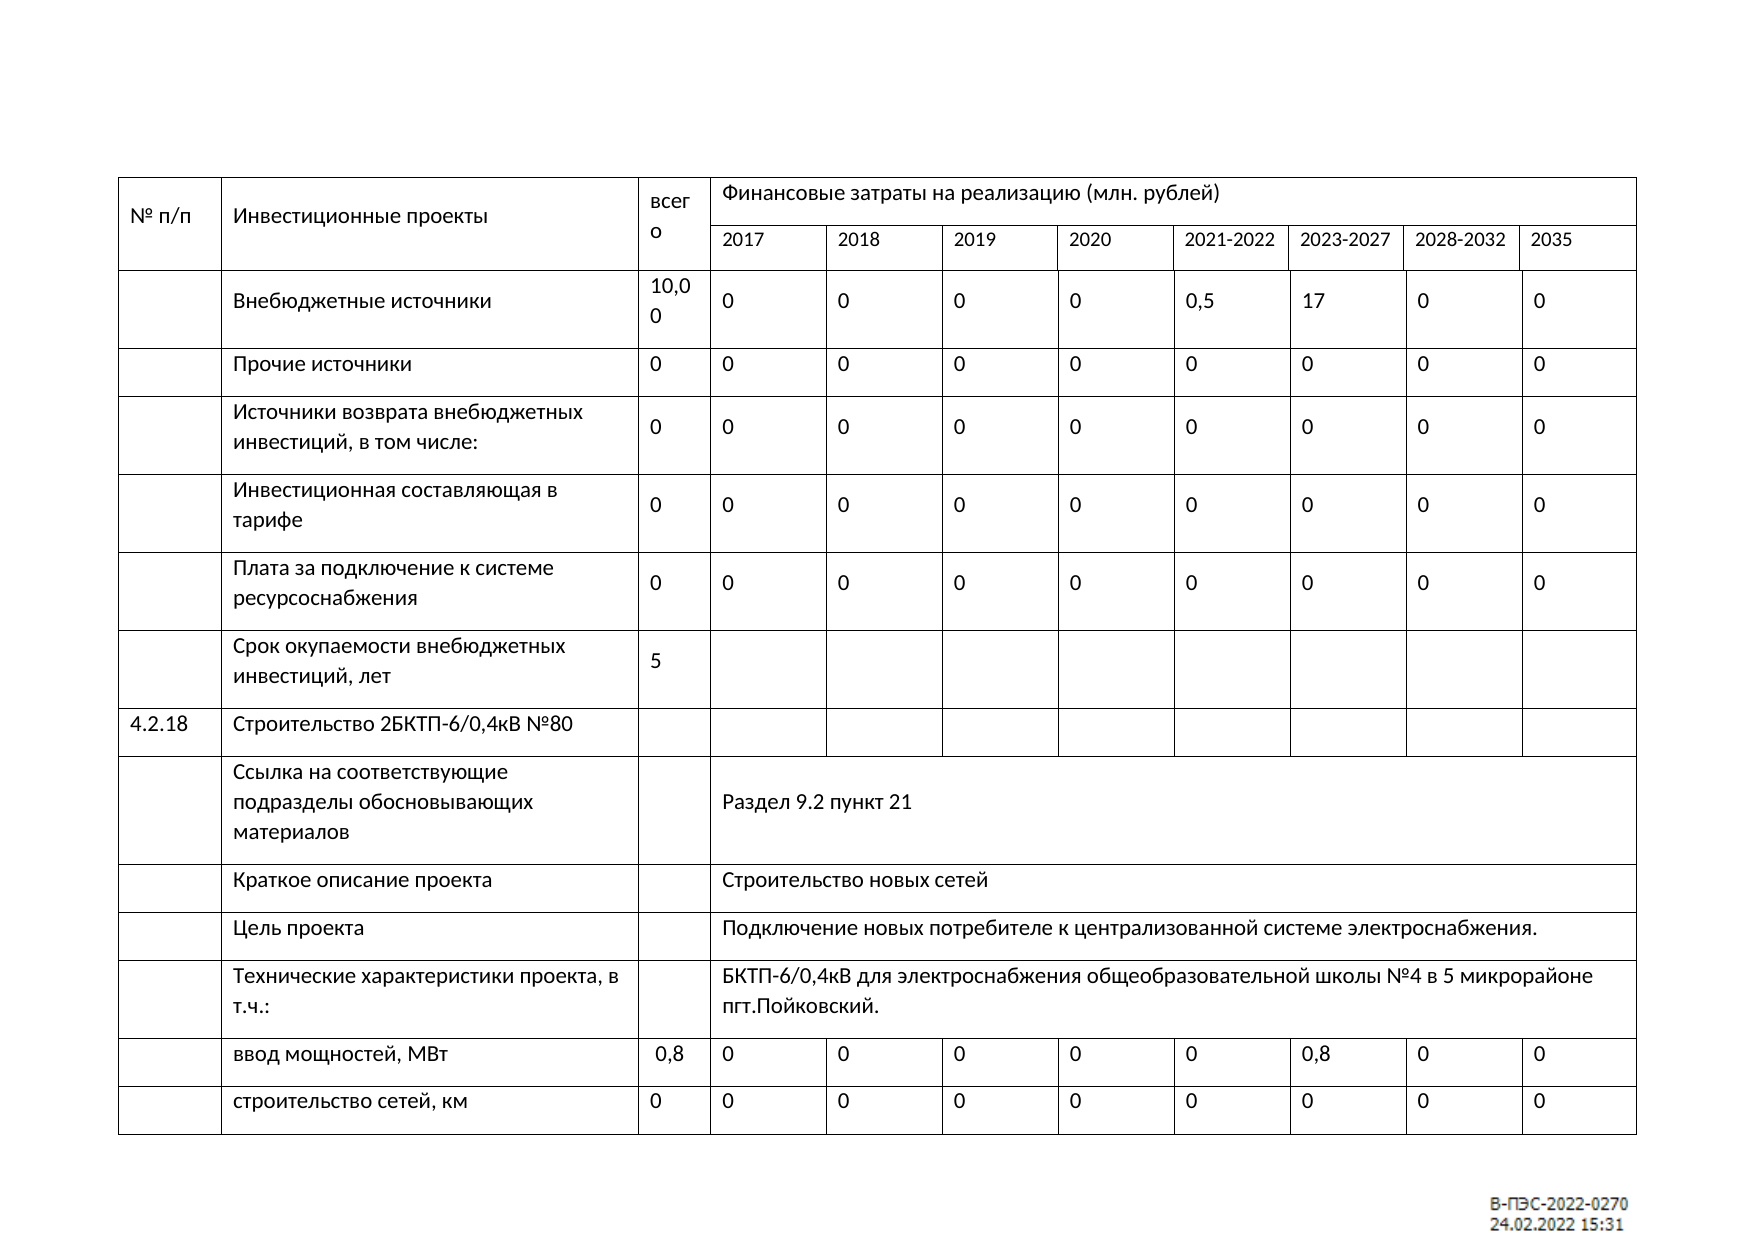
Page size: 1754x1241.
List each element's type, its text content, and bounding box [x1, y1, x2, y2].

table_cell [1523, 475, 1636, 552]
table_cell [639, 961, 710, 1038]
table_cell 2020 [1058, 226, 1173, 270]
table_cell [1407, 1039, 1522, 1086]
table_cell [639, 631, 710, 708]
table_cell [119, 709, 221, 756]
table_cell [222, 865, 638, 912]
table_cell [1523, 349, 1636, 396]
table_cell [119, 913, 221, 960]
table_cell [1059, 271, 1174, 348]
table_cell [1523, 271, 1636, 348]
table_cell 2035 [1520, 226, 1636, 270]
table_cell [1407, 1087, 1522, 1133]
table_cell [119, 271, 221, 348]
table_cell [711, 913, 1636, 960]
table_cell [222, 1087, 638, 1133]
table_cell 2017 [711, 226, 826, 270]
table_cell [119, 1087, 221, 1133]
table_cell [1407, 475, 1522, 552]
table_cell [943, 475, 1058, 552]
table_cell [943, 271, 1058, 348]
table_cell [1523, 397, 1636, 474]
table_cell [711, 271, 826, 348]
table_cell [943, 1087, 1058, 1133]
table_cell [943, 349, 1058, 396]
picture [1488, 1193, 1636, 1234]
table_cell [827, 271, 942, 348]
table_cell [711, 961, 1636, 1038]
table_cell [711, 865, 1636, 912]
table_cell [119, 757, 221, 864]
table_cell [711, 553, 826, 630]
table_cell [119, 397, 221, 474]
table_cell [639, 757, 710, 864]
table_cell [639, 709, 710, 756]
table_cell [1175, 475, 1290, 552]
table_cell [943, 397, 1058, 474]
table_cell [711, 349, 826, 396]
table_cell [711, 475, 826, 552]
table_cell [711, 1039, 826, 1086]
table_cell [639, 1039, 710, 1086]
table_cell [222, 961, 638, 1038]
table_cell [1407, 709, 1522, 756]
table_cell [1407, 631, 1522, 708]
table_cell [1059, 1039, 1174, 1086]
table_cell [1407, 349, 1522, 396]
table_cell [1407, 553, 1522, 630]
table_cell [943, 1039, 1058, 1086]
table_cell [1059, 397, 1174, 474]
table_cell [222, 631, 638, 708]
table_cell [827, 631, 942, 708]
table_cell 2018 [827, 226, 942, 270]
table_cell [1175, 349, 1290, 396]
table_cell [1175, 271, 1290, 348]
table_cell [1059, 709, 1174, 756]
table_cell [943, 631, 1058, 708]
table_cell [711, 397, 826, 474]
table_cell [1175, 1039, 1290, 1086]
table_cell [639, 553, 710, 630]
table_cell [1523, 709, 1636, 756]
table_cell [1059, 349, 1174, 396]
table_header всего [639, 178, 710, 270]
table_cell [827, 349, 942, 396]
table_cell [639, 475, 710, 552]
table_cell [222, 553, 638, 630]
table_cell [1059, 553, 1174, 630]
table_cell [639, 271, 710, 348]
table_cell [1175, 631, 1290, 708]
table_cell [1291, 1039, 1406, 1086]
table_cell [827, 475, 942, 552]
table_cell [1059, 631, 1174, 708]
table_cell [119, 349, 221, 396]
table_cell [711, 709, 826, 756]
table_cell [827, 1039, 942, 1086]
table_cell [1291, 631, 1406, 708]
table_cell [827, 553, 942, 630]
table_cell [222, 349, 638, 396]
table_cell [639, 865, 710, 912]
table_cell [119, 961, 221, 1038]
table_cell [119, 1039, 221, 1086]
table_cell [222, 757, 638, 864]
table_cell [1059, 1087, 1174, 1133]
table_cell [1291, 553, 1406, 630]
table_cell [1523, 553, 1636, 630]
table_header № п/п [119, 178, 221, 270]
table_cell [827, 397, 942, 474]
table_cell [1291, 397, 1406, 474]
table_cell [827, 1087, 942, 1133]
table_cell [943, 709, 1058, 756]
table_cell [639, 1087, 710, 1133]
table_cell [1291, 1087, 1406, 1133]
table_cell 2019 [943, 226, 1057, 270]
table_cell 2023-2027 [1289, 226, 1403, 270]
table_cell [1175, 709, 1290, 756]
table_cell 2021-2022 [1174, 226, 1288, 270]
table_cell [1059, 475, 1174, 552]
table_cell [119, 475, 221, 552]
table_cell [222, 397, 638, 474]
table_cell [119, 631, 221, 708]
table_header Финансовые затраты на реализацию (млн. рублей) [711, 178, 1636, 225]
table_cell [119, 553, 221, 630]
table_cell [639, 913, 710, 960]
table_header Инвестиционные проекты [222, 178, 638, 270]
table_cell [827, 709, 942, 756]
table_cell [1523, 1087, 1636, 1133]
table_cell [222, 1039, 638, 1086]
table_cell 2028-2032 [1404, 226, 1519, 270]
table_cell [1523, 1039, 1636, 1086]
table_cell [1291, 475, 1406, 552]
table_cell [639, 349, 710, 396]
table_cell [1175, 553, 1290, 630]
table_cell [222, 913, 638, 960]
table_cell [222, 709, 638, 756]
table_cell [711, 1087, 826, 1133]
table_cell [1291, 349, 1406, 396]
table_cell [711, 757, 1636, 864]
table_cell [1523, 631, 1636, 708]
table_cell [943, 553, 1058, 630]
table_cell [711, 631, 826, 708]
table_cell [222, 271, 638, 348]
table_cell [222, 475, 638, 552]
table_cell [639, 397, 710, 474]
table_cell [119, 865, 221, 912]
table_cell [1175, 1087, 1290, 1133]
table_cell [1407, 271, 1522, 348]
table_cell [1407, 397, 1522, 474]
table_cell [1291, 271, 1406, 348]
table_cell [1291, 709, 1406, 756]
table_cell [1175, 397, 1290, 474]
